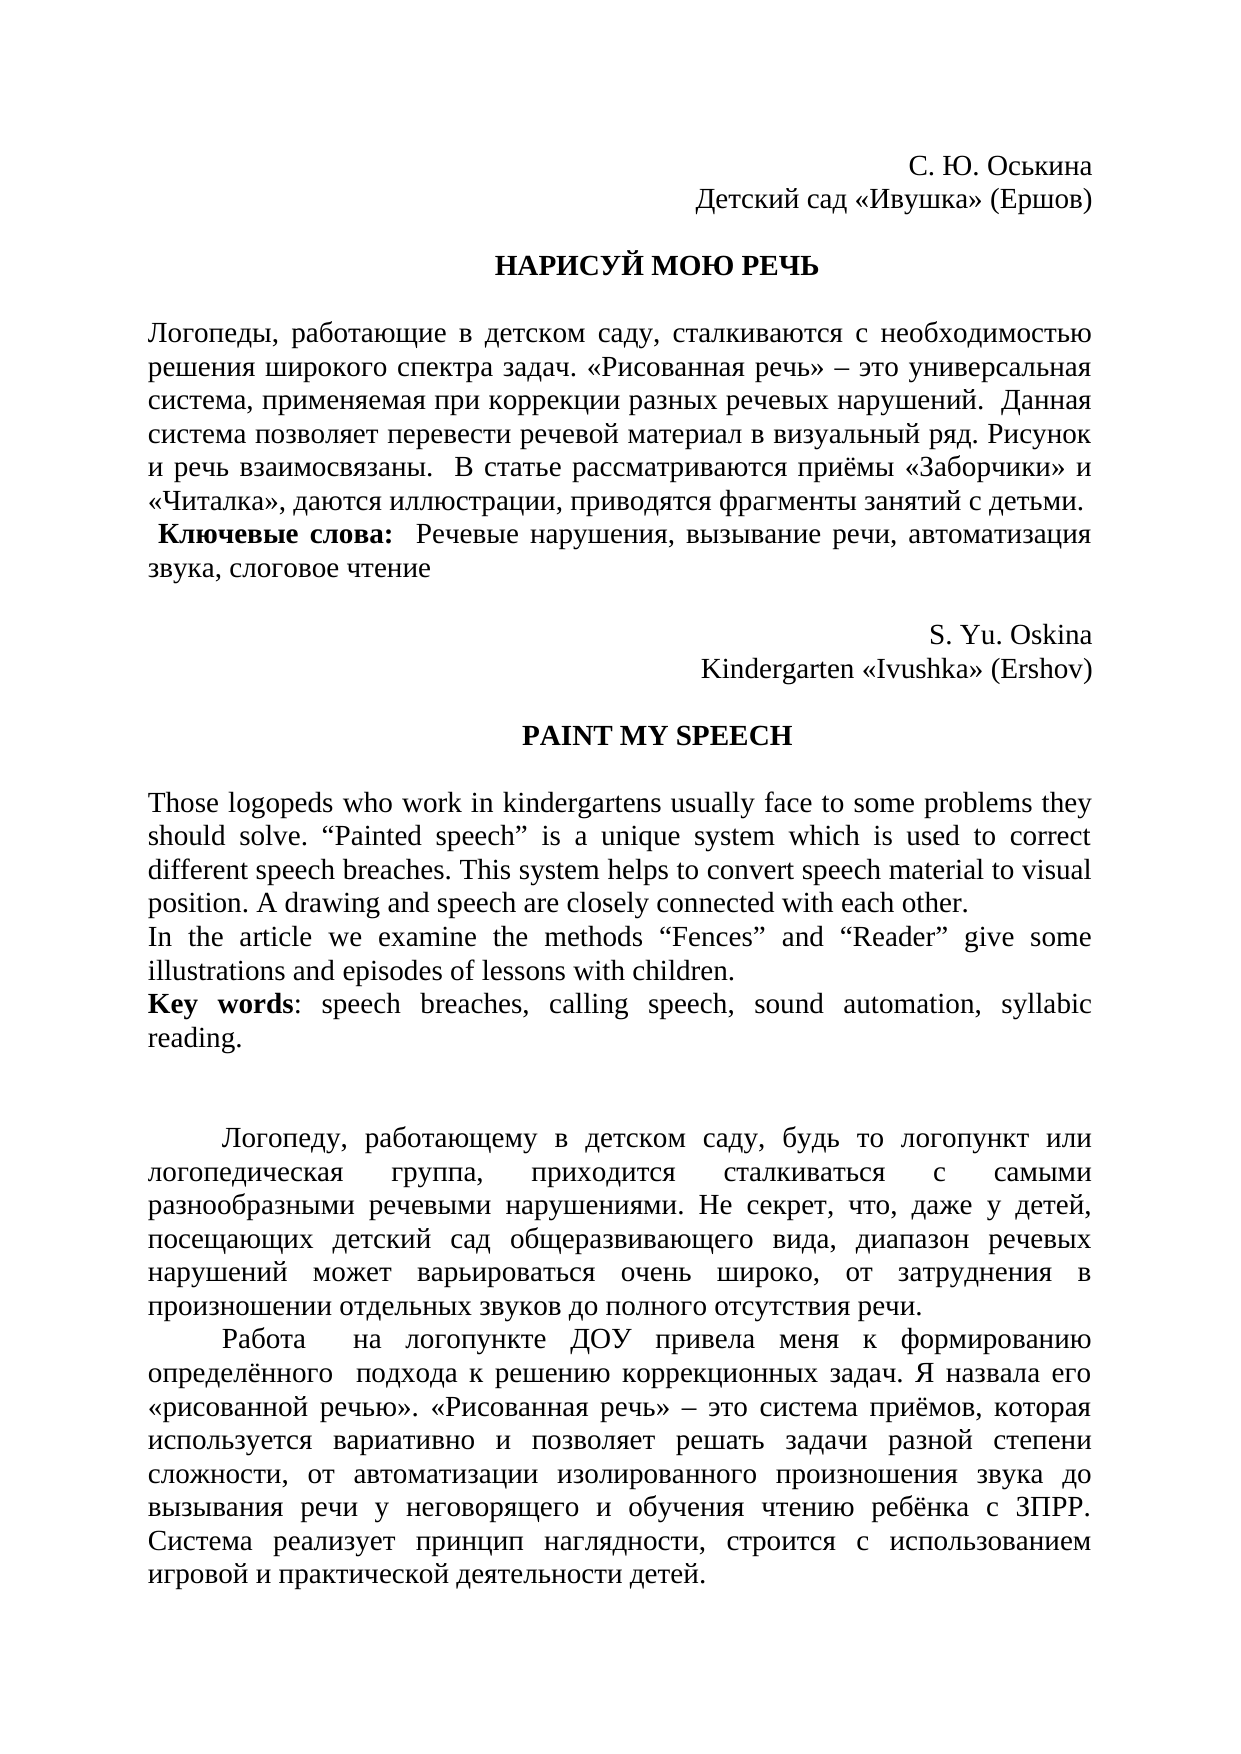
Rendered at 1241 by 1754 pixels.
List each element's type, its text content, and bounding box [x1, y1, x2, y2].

text С. Ю. Оськина [148, 148, 1092, 181]
text Kindergarten «Ivushka» (Ershov) [148, 651, 1092, 684]
text Those logopeds who work in kindergartens usually face to some problems they should solve. “Painted speech” is a unique system which is used to correct different speech breaches. This system helps to convert speech material to visual position. A drawing and speech are closely connected with each other. [148, 785, 1092, 919]
text Логопеду, работающему в детском саду, будь то логопункт или логопедическая группа, приходится сталкиваться с самыми разнообразными речевыми нарушениями. Не секрет, что, даже у детей, посещающих детский сад общеразвивающего вида, диапазон речевых нарушений может варьироваться очень широко, от затруднения в произношении отдельных звуков до полного отсутствия речи. [148, 1120, 1092, 1322]
text PAINT MY SPEECH [148, 718, 1092, 751]
text Key words: speech breaches, calling speech, sound automation, syllabic reading. [148, 986, 1092, 1053]
text Логопеды, работающие в детском саду, сталкиваются с необходимостью решения широкого спектра задач. «Рисованная речь» – это универсальная система, применяемая при коррекции разных речевых нарушений. Данная система позволяет перевести речевой материал в визуальный ряд. Рисунок и речь взаимосвязаны. В статье рассматриваются приёмы «Заборчики» и «Читалка», даются иллюстрации, приводятся фрагменты занятий с детьми. [148, 315, 1092, 517]
text НАРИСУЙ МОЮ РЕЧЬ [148, 248, 1092, 282]
text In the article we examine the methods “Fences” and “Reader” give some illustrations and episodes of lessons with children. [148, 919, 1092, 986]
text Ключевые слова: Речевые нарушения, вызывание речи, автоматизация звука, слоговое чтение [148, 517, 1092, 584]
text Детский сад «Ивушка» (Ершов) [148, 181, 1092, 215]
text Работа на логопункте ДОУ привела меня к формированию определённого подхода к решению коррекционных задач. Я назвала его «рисованной речью». «Рисованная речь» – это система приёмов, которая используется вариативно и позволяет решать задачи разной степени сложности, от автоматизации изолированного произношения звука до вызывания речи у неговорящего и обучения чтению ребёнка с ЗПРР. Система реализует принцип наглядности, строится с использованием игровой и практической деятельности детей. [148, 1322, 1092, 1590]
text S. Yu. Oskina [148, 617, 1092, 651]
